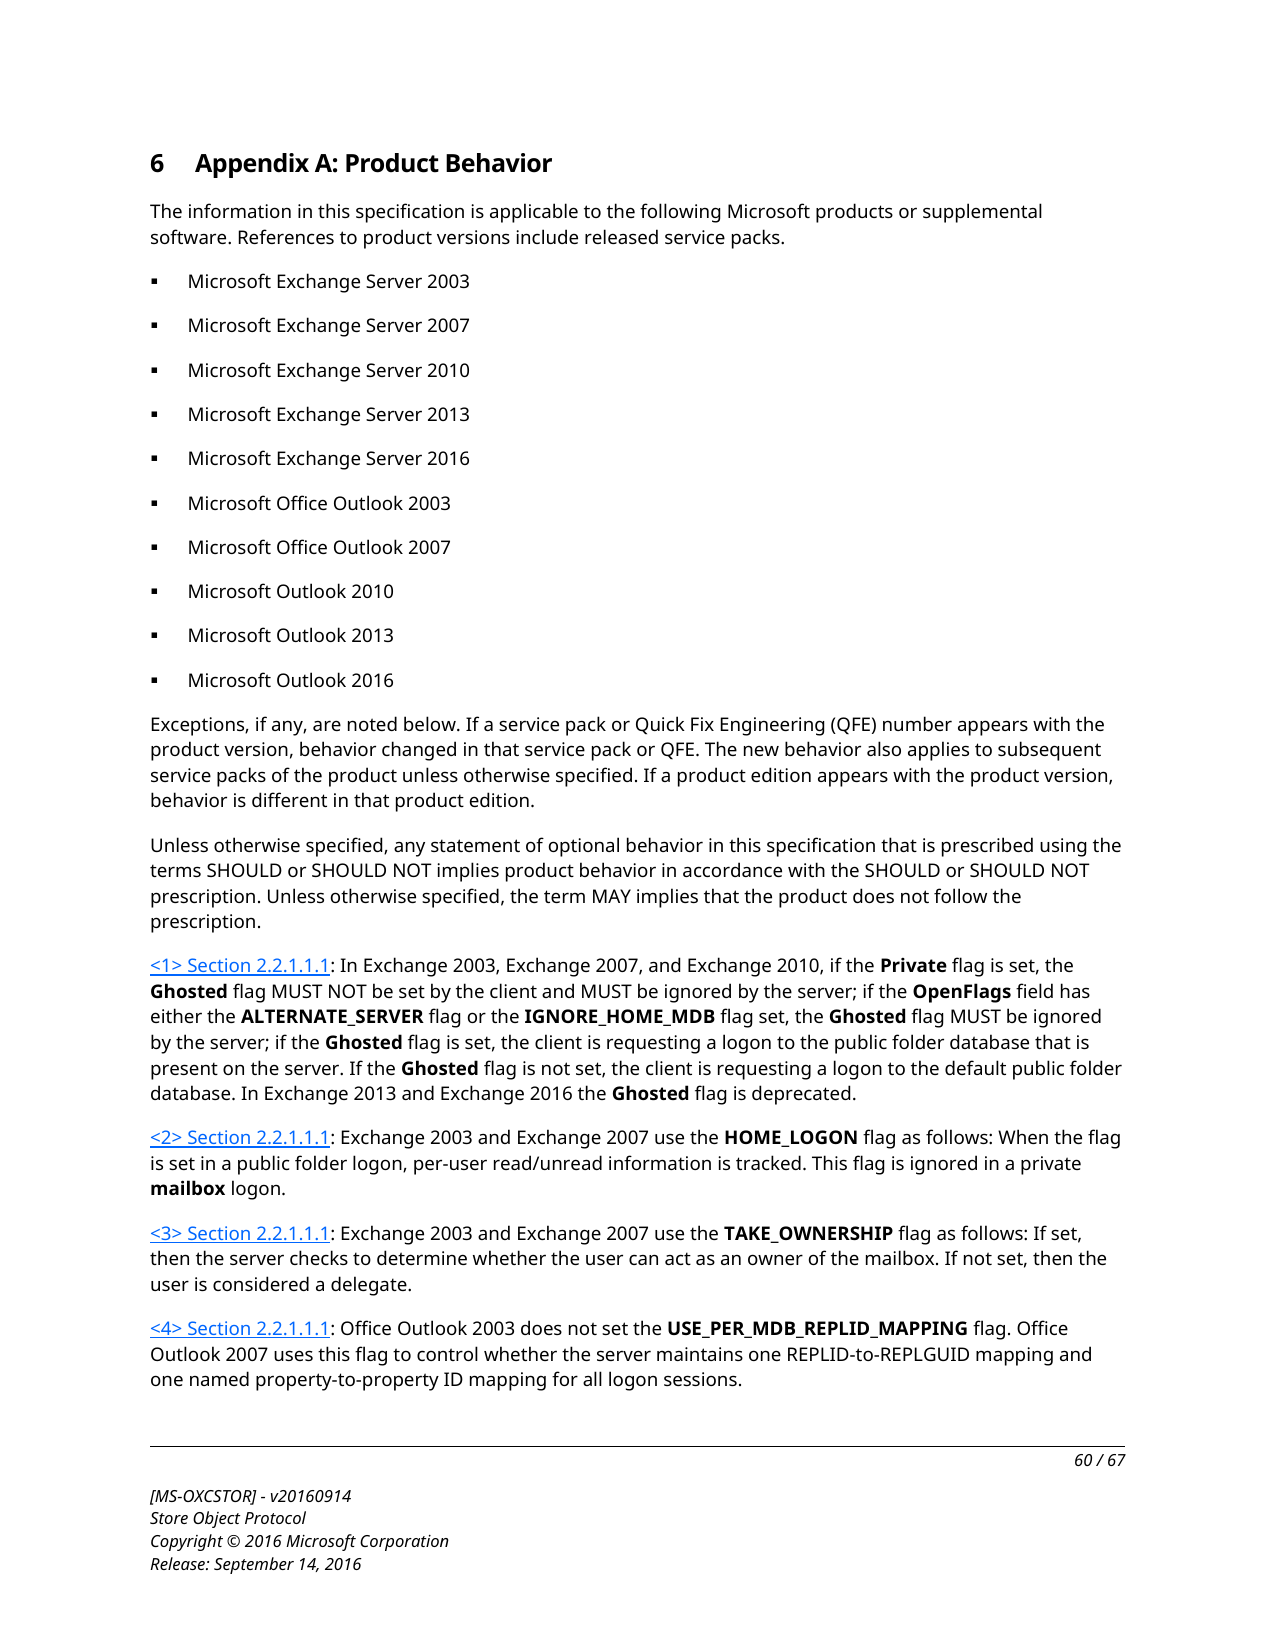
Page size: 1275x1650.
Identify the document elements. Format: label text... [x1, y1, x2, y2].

list Microsoft Outlook 2016 [150, 667, 1125, 692]
text <2> Section 2.2.1.1.1: Exchange 2003 and Exchange 2007 use the HOME_LOGON flag as follows: When the flag is set in a public folder logon, per-user read/unread information is tracked. This flag is ignored in a private mailbox logon. [150, 1125, 1125, 1201]
text Unless otherwise specified, any statement of optional behavior in this specification that is prescribed using the terms SHOULD or SHOULD NOT implies product behavior in accordance with the SHOULD or SHOULD NOT prescription. Unless otherwise specified, the term MAY implies that the product does not follow the prescription. [150, 832, 1125, 934]
list Microsoft Outlook 2013 [150, 623, 1125, 648]
list Microsoft Exchange Server 2007 [150, 313, 1125, 338]
subtitle Appendix A: Product Behavior [150, 146, 1125, 180]
text The information in this specification is applicable to the following Microsoft products or supplemental software. References to product versions include released service packs. [150, 199, 1125, 250]
list Microsoft Exchange Server 2013 [150, 401, 1125, 427]
list Microsoft Exchange Server 2010 [150, 357, 1125, 382]
text <3> Section 2.2.1.1.1: Exchange 2003 and Exchange 2007 use the TAKE_OWNERSHIP flag as follows: If set, then the server checks to determine whether the user can act as an owner of the mailbox. If not set, then the user is considered a delegate. [150, 1220, 1125, 1297]
list Microsoft Exchange Server 2003 [150, 268, 1125, 294]
text <4> Section 2.2.1.1.1: Office Outlook 2003 does not set the USE_PER_MDB_REPLID_MAPPING flag. Office Outlook 2007 uses this flag to control whether the server maintains one REPLID-to-REPLGUID mapping and one named property-to-property ID mapping for all logon sessions. [150, 1315, 1125, 1392]
text <1> Section 2.2.1.1.1: In Exchange 2003, Exchange 2007, and Exchange 2010, if the Private flag is set, the Ghosted flag MUST NOT be set by the client and MUST be ignored by the server; if the OpenFlags field has either the ALTERNATE_SERVER flag or the IGNORE_HOME_MDB flag set, the Ghosted flag MUST be ignored by the server; if the Ghosted flag is set, the client is requesting a logon to the public folder database that is present on the server. If the Ghosted flag is not set, the client is requesting a logon to the default public folder database. In Exchange 2013 and Exchange 2016 the Ghosted flag is deprecated. [150, 953, 1125, 1106]
text Exceptions, if any, are noted below. If a service pack or Quick Fix Engineering (QFE) number appears with the product version, behavior changed in that service pack or QFE. The new behavior also applies to subsequent service packs of the product unless otherwise specified. If a product edition appears with the product version, behavior is different in that product edition. [150, 711, 1125, 813]
list Microsoft Exchange Server 2016 [150, 446, 1125, 471]
list Microsoft Outlook 2010 [150, 578, 1125, 604]
list Microsoft Office Outlook 2003 [150, 490, 1125, 515]
list Microsoft Office Outlook 2007 [150, 534, 1125, 559]
